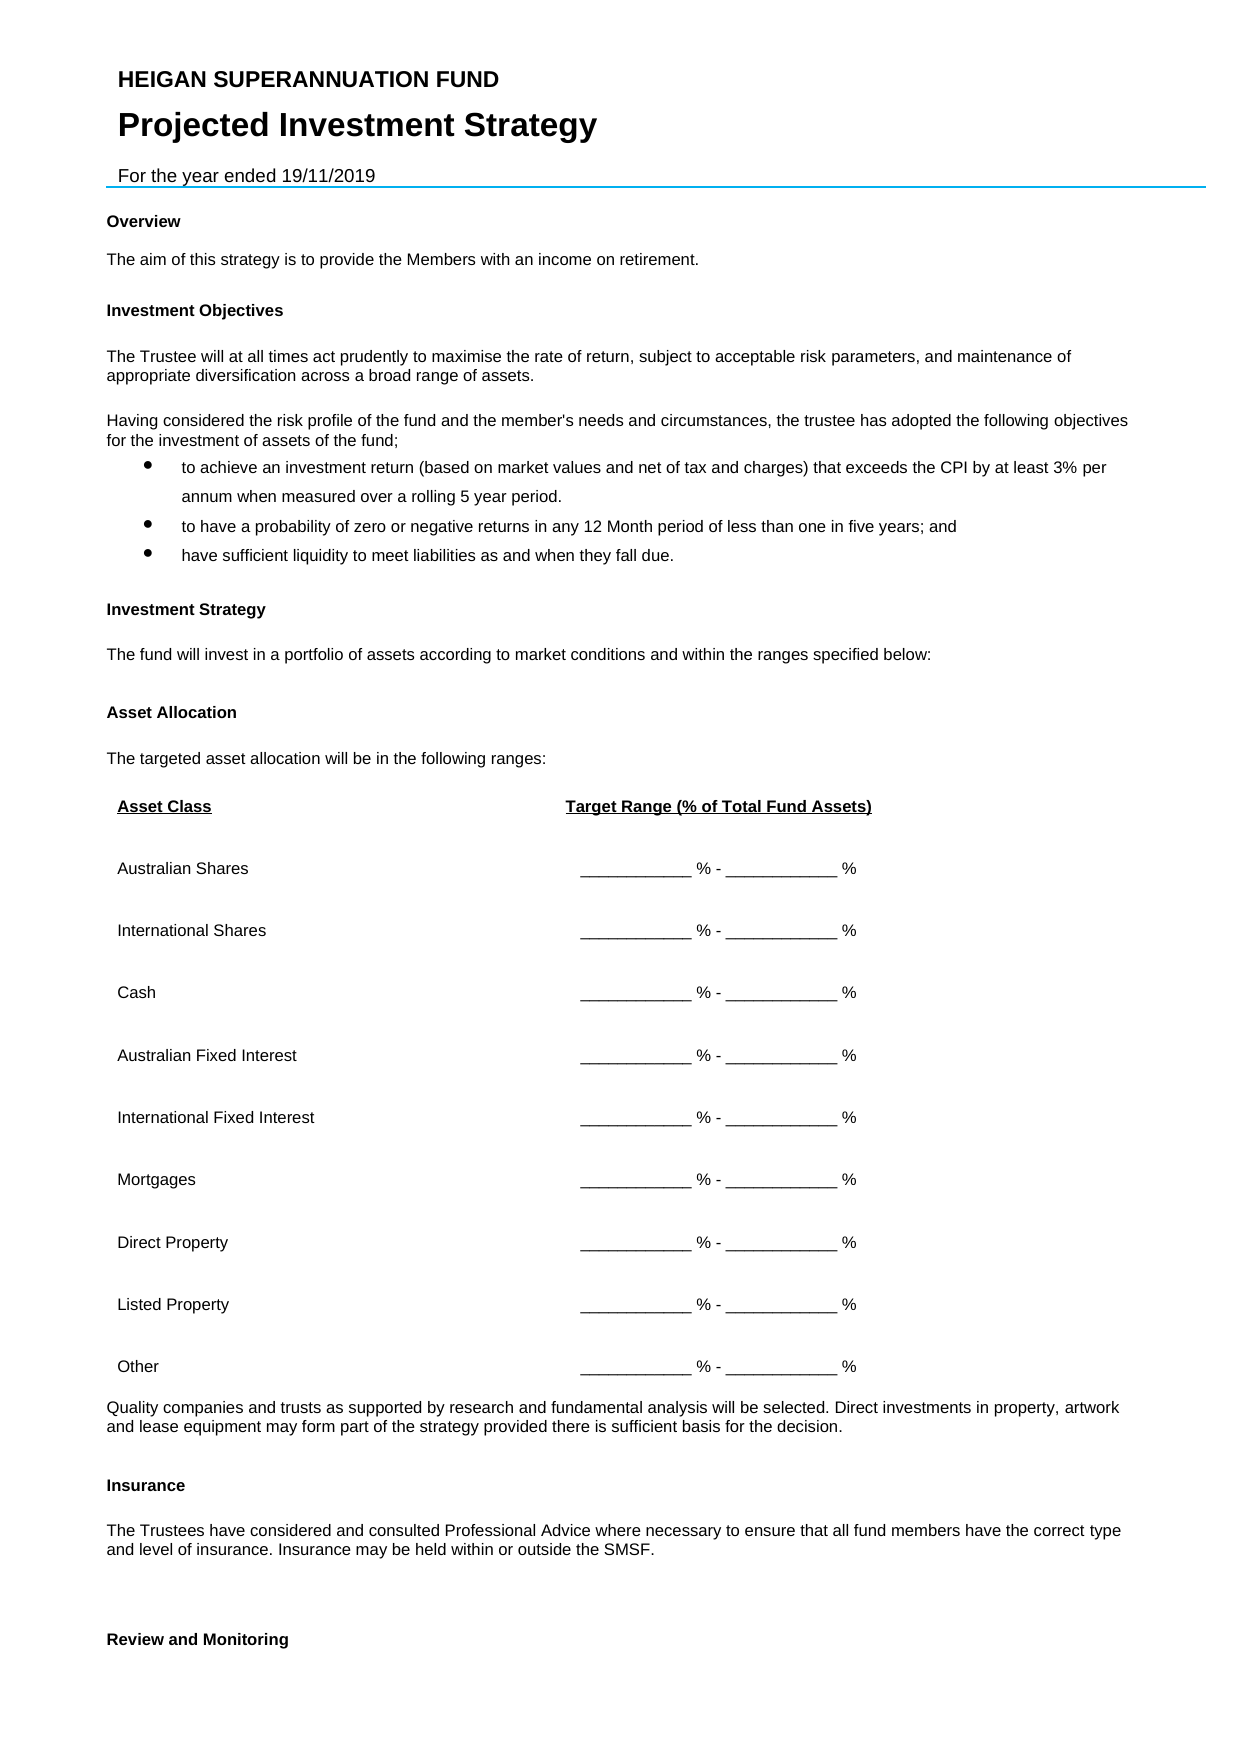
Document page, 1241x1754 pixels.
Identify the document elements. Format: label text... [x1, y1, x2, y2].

table_cell Direct Property [106, 1192, 505, 1254]
table_cell Mortgages [106, 1130, 505, 1192]
list to have a probability of zero or negative returns in any 12 Month period of less than one in five years; and [144, 509, 1134, 538]
text Quality companies and trusts as supported by research and fundamental analysis will be selected. Direct investments in property, artwork and lease equipment may form part of the strategy provided there is sufficient basis for the decision. [106, 1398, 1134, 1436]
table_cell International Fixed Interest [106, 1068, 505, 1130]
text Investment Strategy [106, 599, 1134, 619]
text Review and Monitoring [106, 1630, 1134, 1649]
table_cell ____________ % - ____________ % [505, 1068, 1007, 1130]
text The aim of this strategy is to provide the Members with an income on retirement. [106, 250, 1134, 269]
text Investment Objectives [106, 301, 1134, 320]
table_header Asset Class [106, 787, 505, 818]
table_cell ____________ % - ____________ % [505, 943, 1007, 1005]
table_cell International Shares [106, 881, 505, 943]
table_header Target Range (% of Total Fund Assets) [505, 787, 1007, 818]
text The targeted asset allocation will be in the following ranges: [106, 749, 1134, 768]
list to achieve an investment return (based on market values and net of tax and charges) that exceeds the CPI by at least 3% per annum when measured over a rolling 5 year period. [144, 449, 1134, 509]
text Insurance [106, 1475, 1134, 1494]
text Asset Allocation [106, 703, 1134, 722]
table_cell ____________ % - ____________ % [505, 1130, 1007, 1192]
table_cell ____________ % - ____________ % [505, 1254, 1007, 1317]
list have sufficient liquidity to meet liabilities as and when they fall due. [144, 538, 1134, 568]
table_cell ____________ % - ____________ % [505, 881, 1007, 943]
table_cell Cash [106, 943, 505, 1005]
table_cell Australian Fixed Interest [106, 1005, 505, 1067]
text Having considered the risk profile of the fund and the member's needs and circumstances, the trustee has adopted the following objectives for the investment of assets of the fund; [106, 411, 1134, 449]
text The Trustees have considered and consulted Professional Advice where necessary to ensure that all fund members have the correct type and level of insurance. Insurance may be held within or outside the SMSF. [106, 1521, 1134, 1559]
table_cell Australian Shares [106, 818, 505, 881]
table_cell ____________ % - ____________ % [505, 1005, 1007, 1067]
table_cell Listed Property [106, 1254, 505, 1317]
table_cell ____________ % - ____________ % [505, 1317, 1007, 1379]
table_cell Other [106, 1317, 505, 1379]
table_cell ____________ % - ____________ % [505, 1192, 1007, 1254]
text The Trustee will at all times act prudently to maximise the rate of return, subject to acceptable risk parameters, and maintenance of appropriate diversification across a broad range of assets. [106, 346, 1134, 385]
text Overview [106, 212, 1134, 231]
table_cell ____________ % - ____________ % [505, 818, 1007, 881]
text The fund will invest in a portfolio of assets according to market conditions and within the ranges specified below: [106, 645, 1134, 664]
